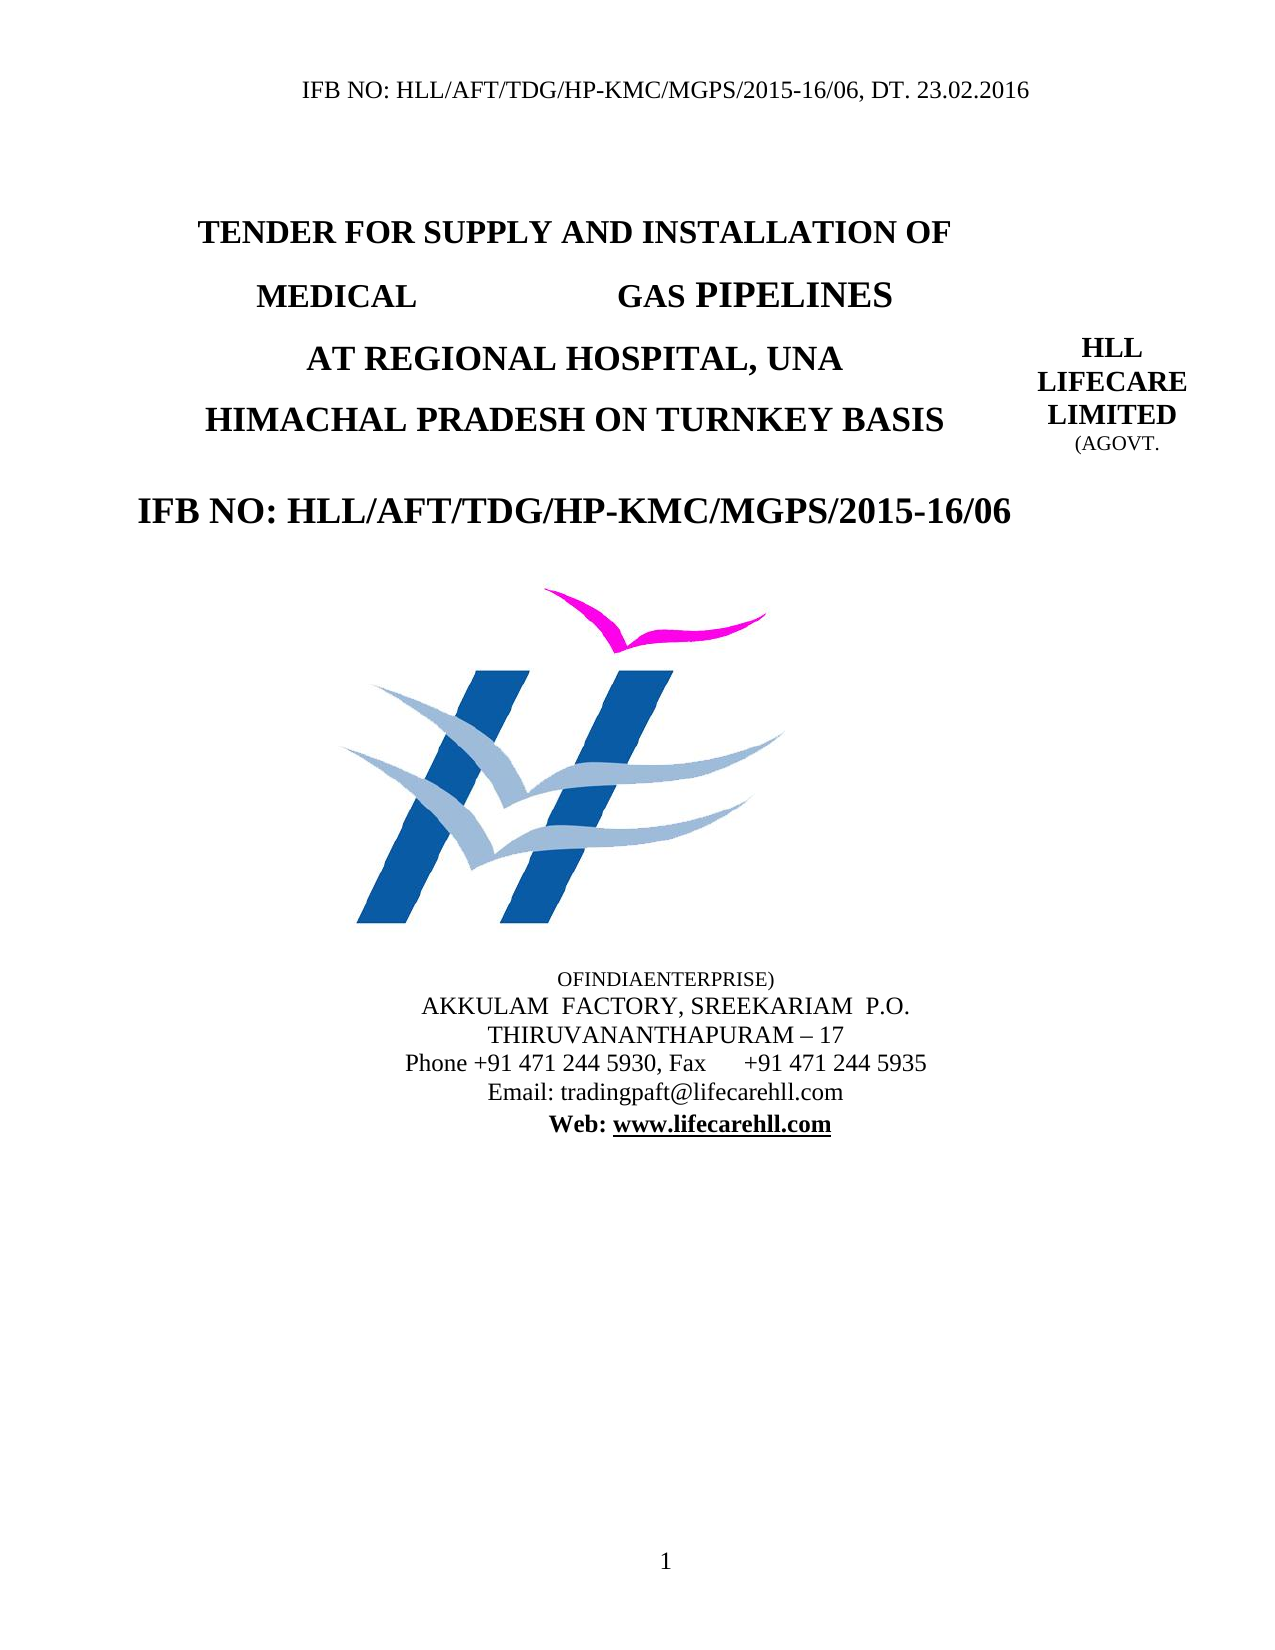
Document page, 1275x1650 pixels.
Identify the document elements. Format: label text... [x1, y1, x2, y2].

text Web: www.lifecarehll.com [470, 1106, 909, 1139]
text HLL LIFECARE LIMITED [131, 330, 1191, 431]
text Email: tradingpaft@lifecarehll.com [131, 1077, 1200, 1106]
text AKKULAM FACTORY, SREEKARIAM P.O. [131, 991, 1200, 1020]
text Phone +91 471 244 5930, Fax +91 471 244 5935 [131, 1048, 1200, 1077]
text AT REGIONAL HOSPITAL, UNA [134, 337, 1015, 378]
text IFB NO: HLL/AFT/TDG/HP-KMC/MGPS/2015-16/06 [134, 488, 1015, 531]
text THIRUVANANTHAPURAM – 17 [131, 1020, 1200, 1048]
picture [330, 560, 820, 935]
subtitle TENDER FOR SUPPLY AND INSTALLATION OF MEDICAL GAS PIPELINES [134, 212, 1015, 315]
text HIMACHAL PRADESH ON TURNKEY BASIS [134, 398, 1015, 439]
